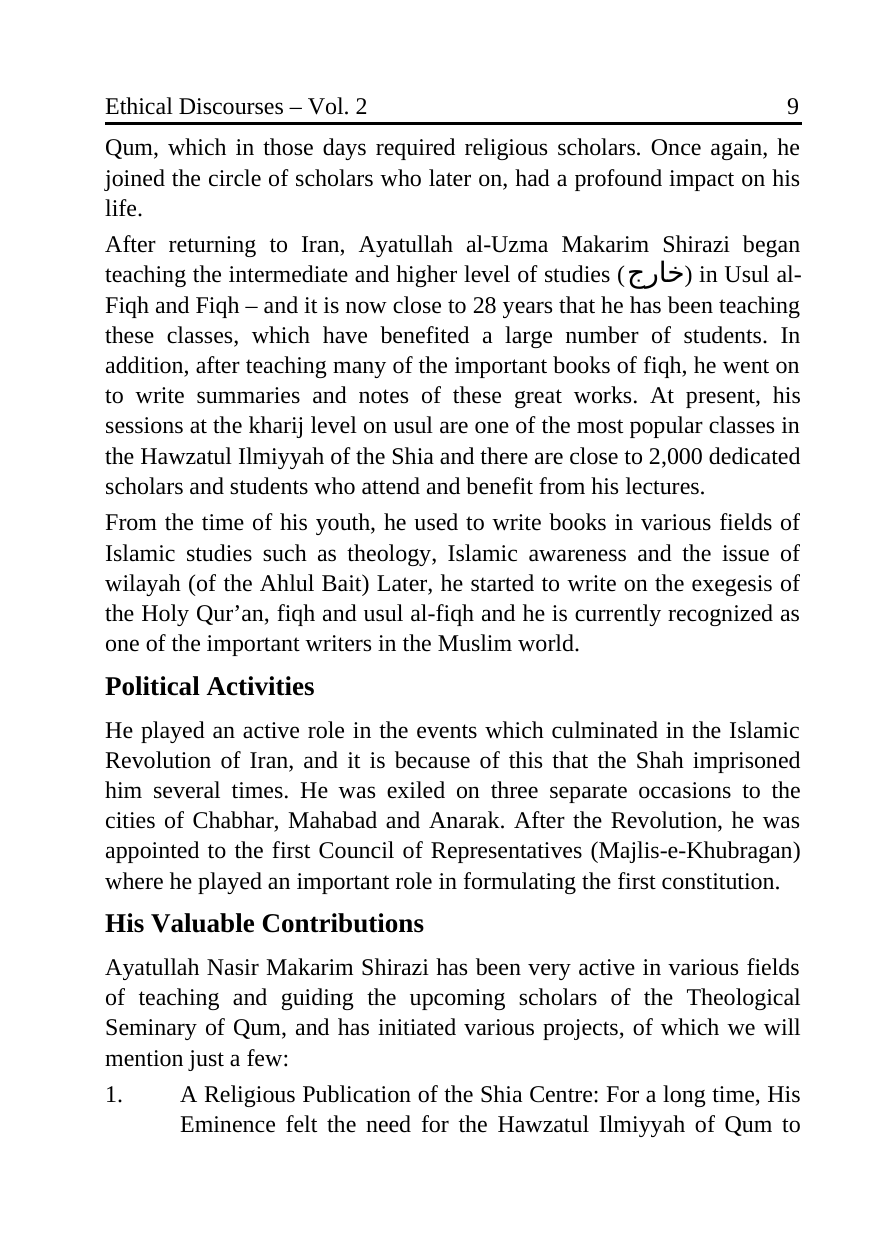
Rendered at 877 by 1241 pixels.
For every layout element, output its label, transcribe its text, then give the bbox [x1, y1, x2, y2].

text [105, 132, 802, 222]
text Ayatullah Nasir Makarim Shirazi has been very active in various fields of teaching and guiding the upcoming scholars of the Theological Seminary of Qum, and has initiated various projects, of which we will mention just a few: [105, 951, 802, 1072]
text After returning to Iran, Ayatullah al-Uzma Makarim Shirazi began teaching the intermediate and higher level of studies (خارج) in Usul al-Fiqh and Fiqh – and it is now close to 28 years that he has been teaching these classes, which have benefited a large number of students. In addition, after teaching many of the important books of fiqh, he went on to write summaries and notes of these great works. At present, his sessions at the kharij level on usul are one of the most popular classes in the Hawzatul Ilmiyyah of the Shia and there are close to 2,000 dedicated scholars and students who attend and benefit from his lectures. [105, 228, 802, 500]
text From the time of his youth, he used to write books in various fields of Islamic studies such as theology, Islamic awareness and the issue of wilayah (of the Ahlul Bait) Later, he started to write on the exegesis of the Holy Qur’an, fiqh and usul al-fiqh and he is currently recognized as one of the important writers in the Muslim world. [105, 507, 802, 658]
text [105, 1078, 802, 1139]
subtitle His Valuable Contributions [105, 908, 802, 939]
subtitle Political Activities [105, 670, 802, 701]
text He played an active role in the events which culminated in the Islamic Revolution of Iran, and it is because of this that the Shah imprisoned him several times. He was exiled on three separate occasions to the cities of Chabhar, Mahabad and Anarak. After the Revolution, he was appointed to the first Council of Representatives (Majlis-e-Khubragan) where he played an important role in formulating the first constitution. [105, 714, 802, 895]
